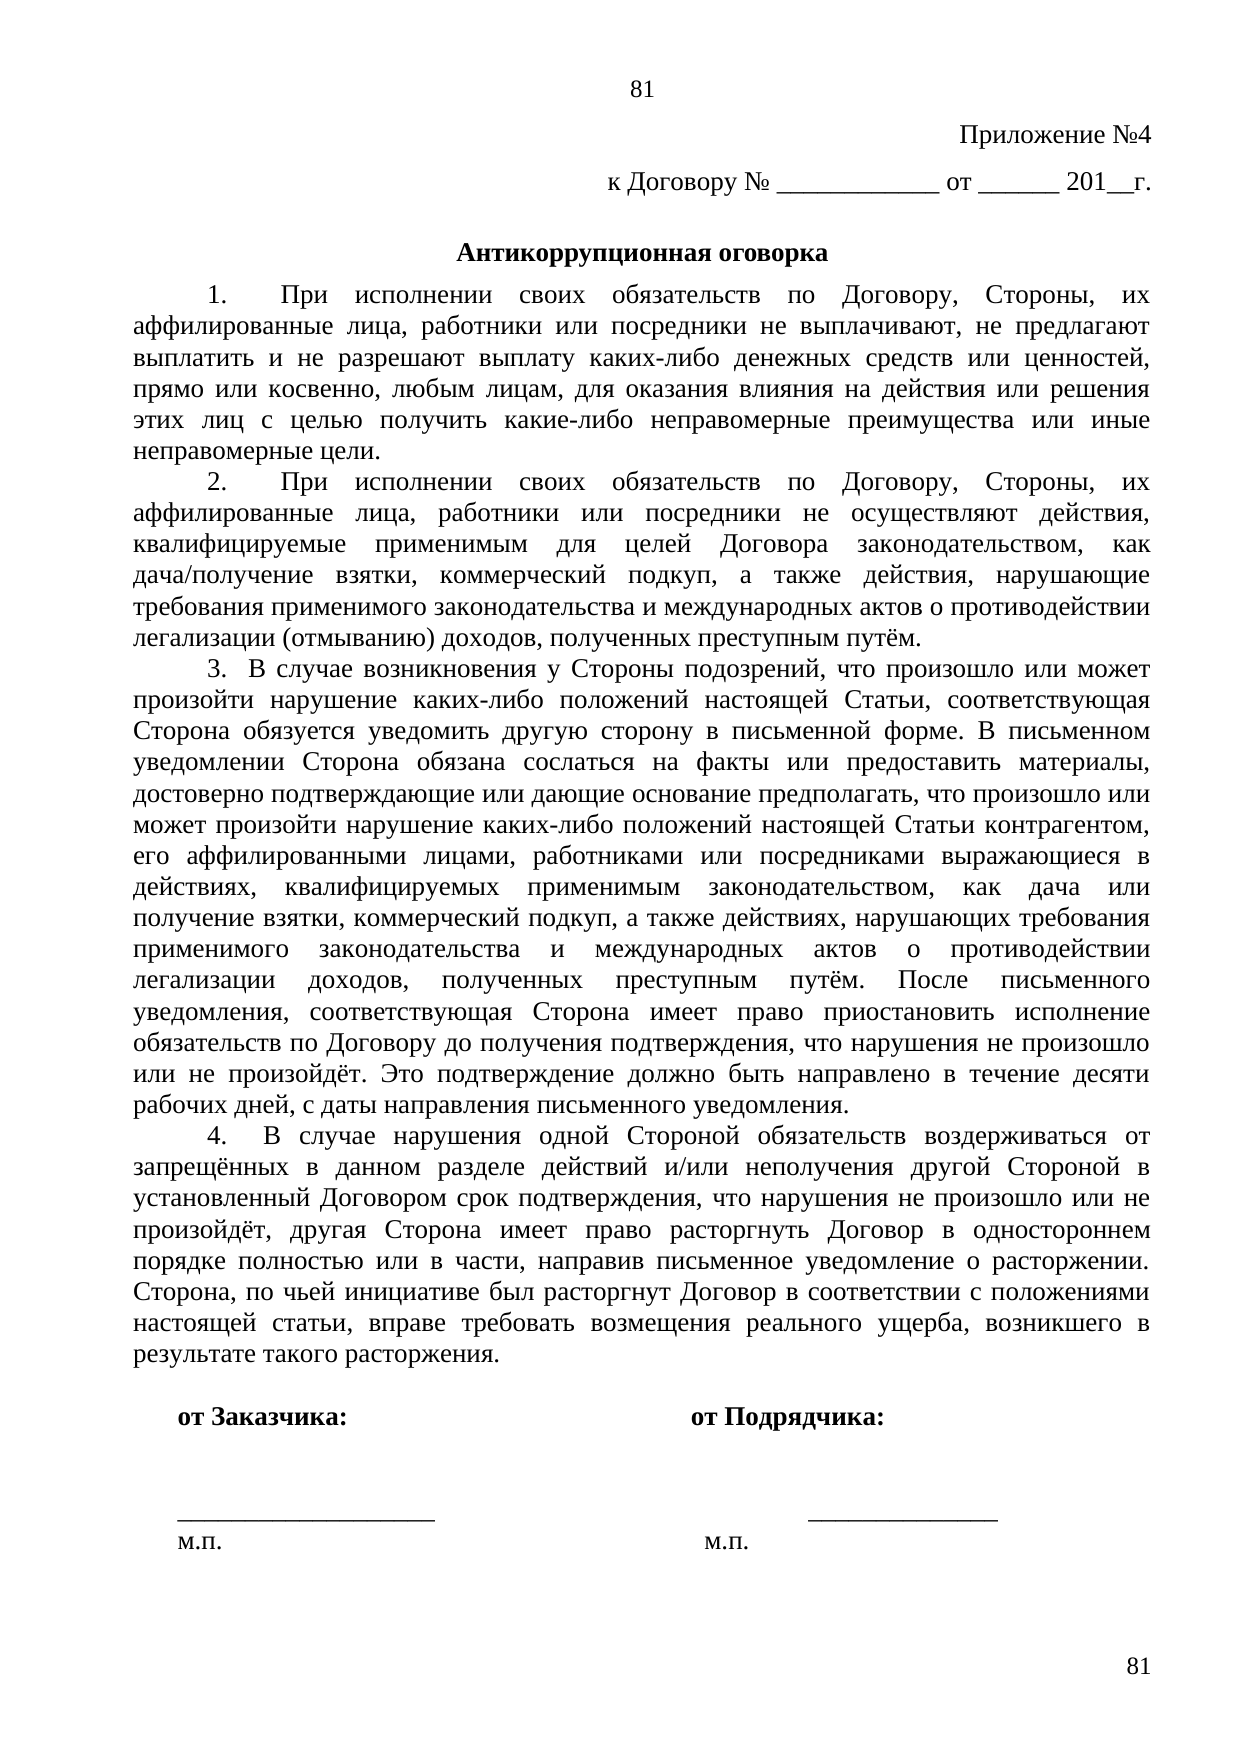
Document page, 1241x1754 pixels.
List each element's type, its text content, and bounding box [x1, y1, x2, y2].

table_header от Заказчика: [133, 1400, 646, 1431]
table_cell ___________________ м.п. [133, 1431, 646, 1586]
table_header от Подрядчика: [646, 1400, 1159, 1431]
text к Договору № ____________ от ______ 201__г. [133, 165, 1152, 196]
text 4. В случае нарушения одной Стороной обязательств воздерживаться от запрещённых в данном разделе действий и/или неполучения другой Стороной в установленный Договором срок подтверждения, что нарушения не произошло или не произойдёт, другая Сторона имеет право расторгнуть Договор в одностороннем порядке полностью или в части, направив письменное уведомление о расторжении. Сторона, по чьей инициативе был расторгнут Договор в соответствии с положениями настоящей статьи, вправе требовать возмещения реального ущерба, возникшего в результате такого расторжения. [133, 1119, 1152, 1368]
text 3. В случае возникновения у Стороны подозрений, что произошло или может произойти нарушение каких-либо положений настоящей Статьи, соответствующая Сторона обязуется уведомить другую сторону в письменной форме. В письменном уведомлении Сторона обязана сослаться на факты или предоставить материалы, достоверно подтверждающие или дающие основание предполагать, что произошло или может произойти нарушение каких-либо положений настоящей Статьи контрагентом, его аффилированными лицами, работниками или посредниками выражающиеся в действиях, квалифицируемых применимым законодательством, как дача или получение взятки, коммерческий подкуп, а также действиях, нарушающих требования применимого законодательства и международных актов о противодействии легализации доходов, полученных преступным путём. После письменного уведомления, соответствующая Сторона имеет право приостановить исполнение обязательств по Договору до получения подтверждения, что нарушения не произошло или не произойдёт. Это подтверждение должно быть направлено в течение десяти рабочих дней, с даты направления письменного уведомления. [133, 652, 1152, 1119]
text 1. При исполнении своих обязательств по Договору, Стороны, их аффилированные лица, работники или посредники не выплачивают, не предлагают выплатить и не разрешают выплату каких-либо денежных средств или ценностей, прямо или косвенно, любым лицам, для оказания влияния на действия или решения этих лиц с целью получить какие-либо неправомерные преимущества или иные неправомерные цели. [133, 278, 1152, 465]
text 2. При исполнении своих обязательств по Договору, Стороны, их аффилированные лица, работники или посредники не осуществляют действия, квалифицируемые применимым для целей Договора законодательством, как дача/получение взятки, коммерческий подкуп, а также действия, нарушающие требования применимого законодательства и международных актов о противодействии легализации (отмыванию) доходов, полученных преступным путём. [133, 465, 1152, 652]
subtitle Антикоррупционная оговорка [133, 236, 1152, 267]
title Приложение №4 [133, 118, 1152, 149]
table_cell ______________ м.п. [646, 1431, 1159, 1586]
